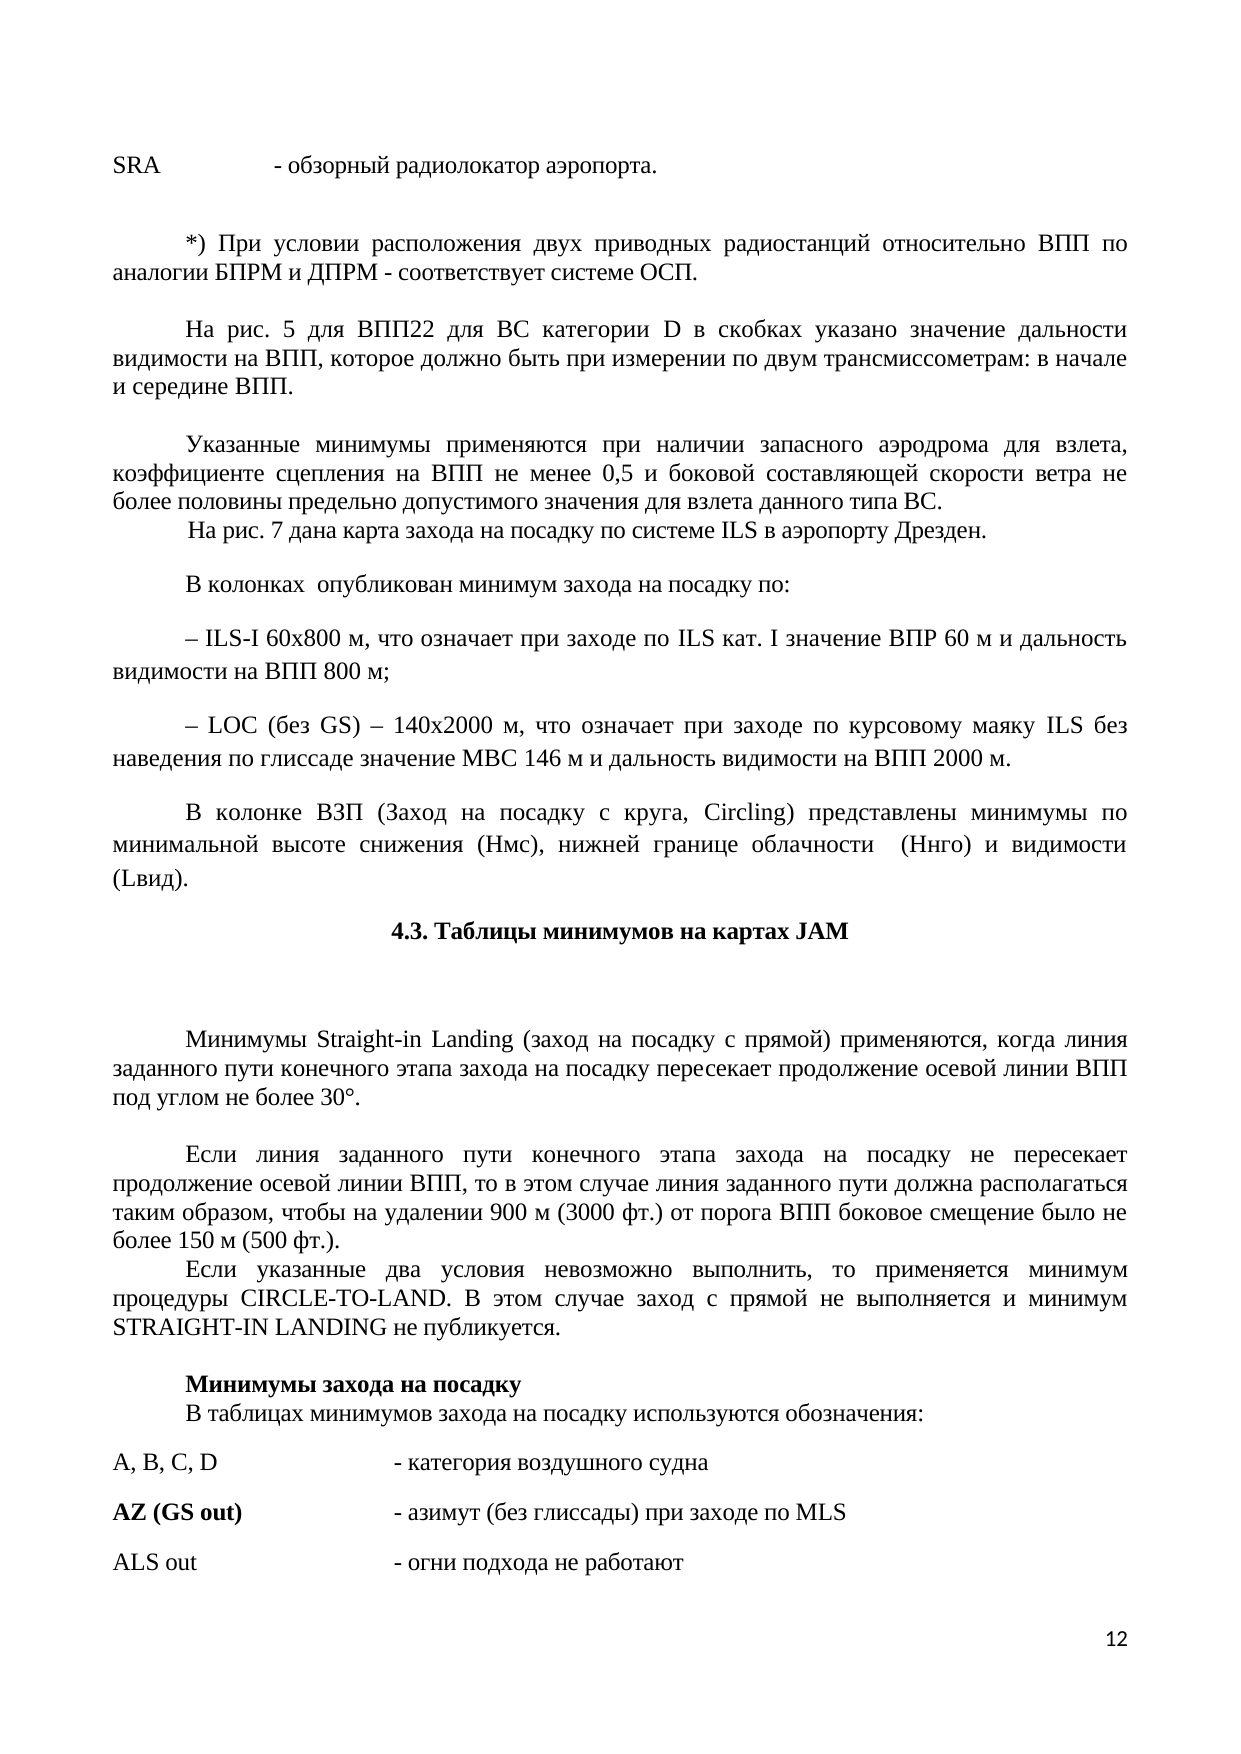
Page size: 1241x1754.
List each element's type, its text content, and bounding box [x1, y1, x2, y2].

table_header - категория воздушного судна [382, 1448, 1139, 1497]
text На рис. 7 дана карта захода на посадку по системе ILS в аэропорту Дрезден. [112, 515, 1128, 544]
table_cell AZ (GS out) [101, 1497, 382, 1547]
text В таблицах минимумов захода на посадку используются обозначения: [112, 1398, 1128, 1427]
text 4.3. Таблицы минимумов на картах JAM [112, 916, 1128, 945]
text Указанные минимумы применяются при наличии запасного аэродрома для взлета, коэффициенте сцепления на ВПП не менее 0,5 и боковой составляющей скорости ветра не более половины предельно допустимого значения для взлета данного типа ВС. [112, 429, 1128, 515]
table_cell - азимут (без глиссады) при заходе по MLS [382, 1497, 1139, 1547]
text Минимумы Straight-in Landing (заход на посадку с прямой) применяются, когда линия заданного пути конечного этапа захода на посадку пересекает продолжение осевой линии ВПП под углом не более 30°. [112, 1024, 1128, 1110]
text – LOC (без GS) – 140х2000 м, что означает при заходе по курсовому маяку ILS без наведения по глиссаде значение МВС 146 м и дальность видимости на ВПП 2000 м. [112, 710, 1128, 771]
table_header A, B, C, D [101, 1448, 382, 1497]
table_cell ALS out [101, 1547, 382, 1596]
table_cell - обзорный радиолокатор аэропорта. [262, 150, 1139, 199]
text Если указанные два условия невозможно выполнить, то применяется минимум процедуры CIRCLE-TO-LAND. В этом случае заход с прямой не выполняется и минимум STRAIGHT-IN LANDING не публикуется. [112, 1254, 1128, 1340]
table_cell SRA [101, 150, 262, 199]
text В колонке ВЗП (Заход на посадку с круга, Circling) представлены минимумы по минимальной высоте снижения (Нмс), нижней границе облачности (Ннго) и видимости (Lвид). [112, 797, 1128, 891]
table_cell - огни подхода не работают [382, 1547, 1139, 1596]
text *) При условии расположения двух приводных радиостанций относительно ВПП по аналогии БПРМ и ДПРМ - соответствует системе ОСП. [112, 228, 1128, 286]
text Минимумы захода на посадку [112, 1369, 1057, 1398]
text – ILS-I 60х800 м, что означает при заходе по ILS кат. I значение ВПР 60 м и дальность видимости на ВПП 800 м; [112, 623, 1128, 684]
text На рис. 5 для ВПП22 для ВС категории D в скобках указано значение дальности видимости на ВПП, которое должно быть при измерении по двум трансмиссометрам: в начале и середине ВПП. [112, 314, 1128, 400]
text Если линия заданного пути конечного этапа захода на посадку не пересекает продолжение осевой линии ВПП, то в этом случае линия заданного пути должна располагаться таким образом, чтобы на удалении 900 м (3000 фт.) от порога ВПП боковое смещение было не более 150 м (500 фт.). [112, 1139, 1128, 1254]
text В колонках опубликован минимум захода на посадку по: [112, 569, 1128, 598]
